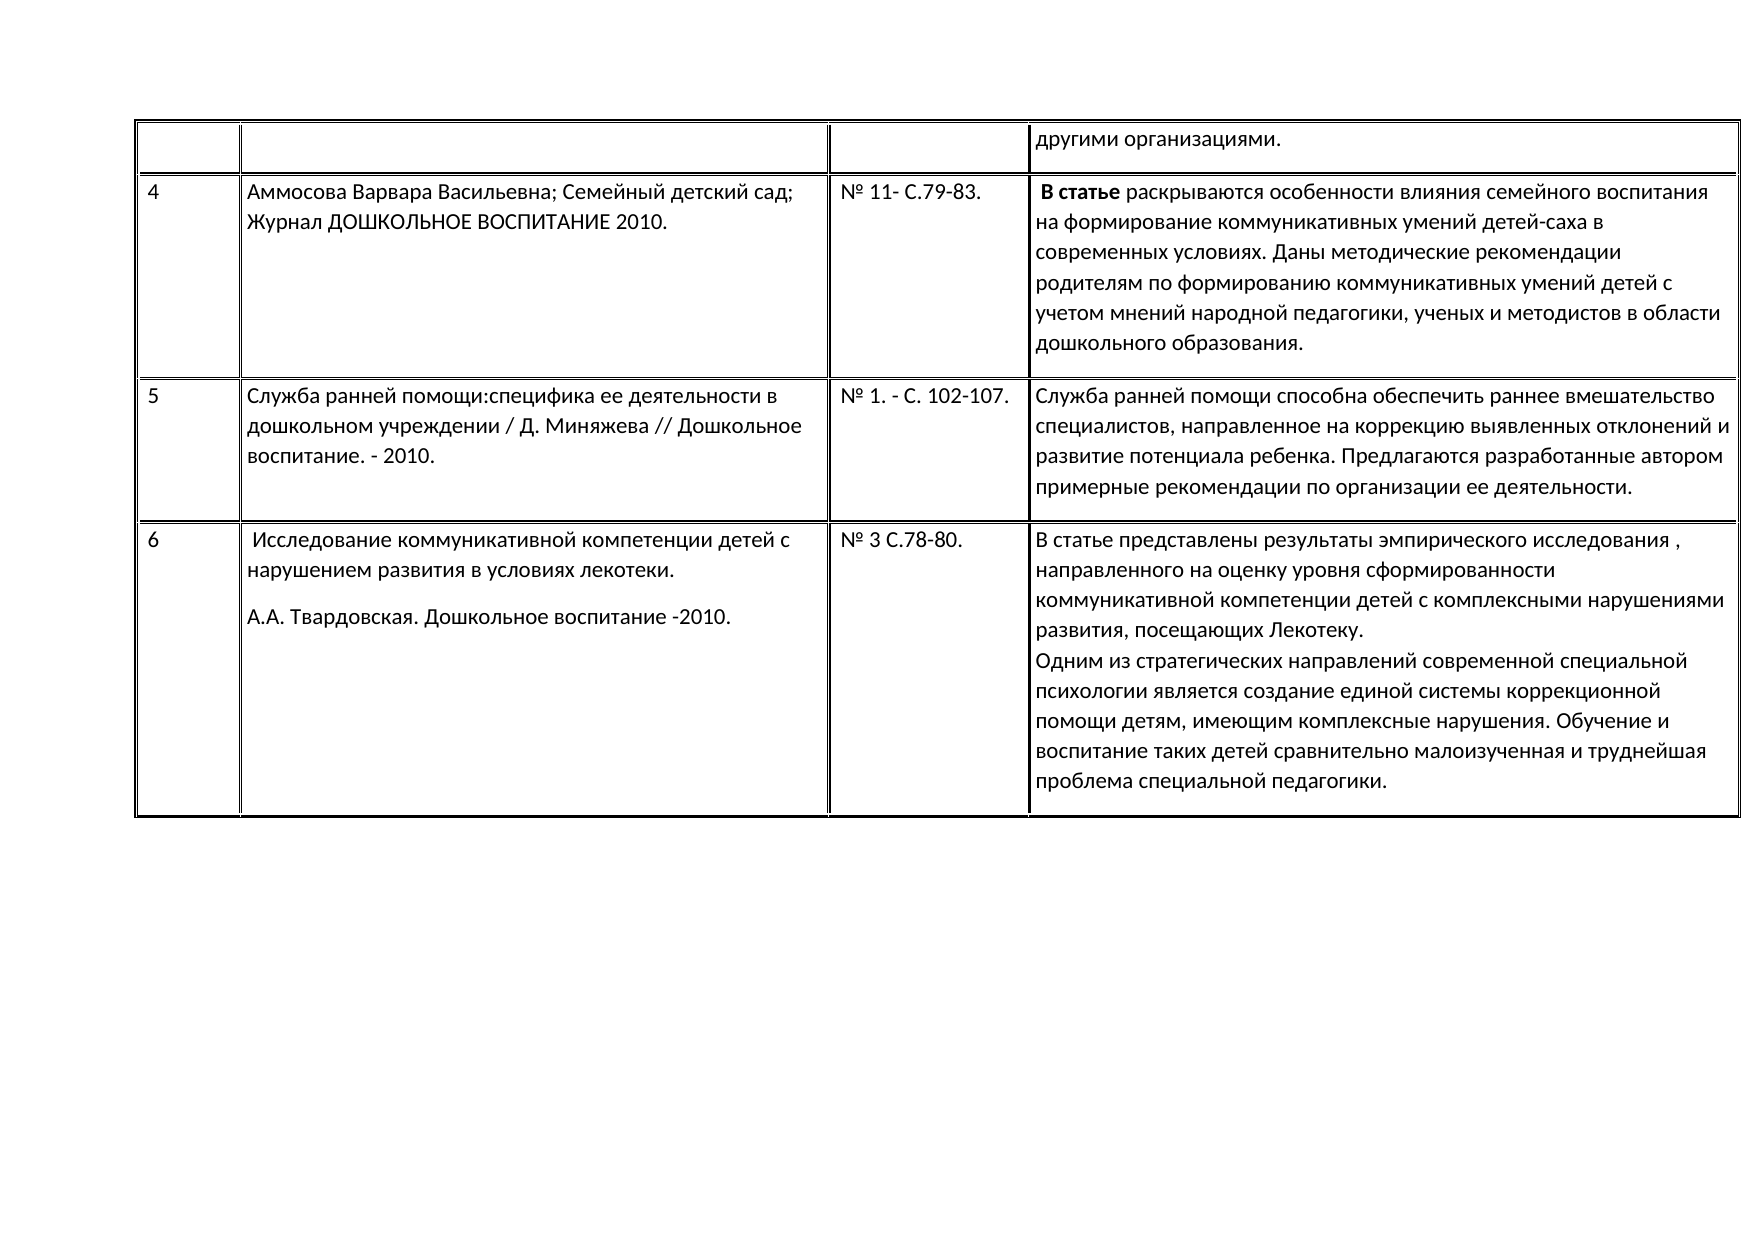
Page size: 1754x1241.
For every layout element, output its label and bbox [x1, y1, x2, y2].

table_header [118, 104, 1754, 834]
